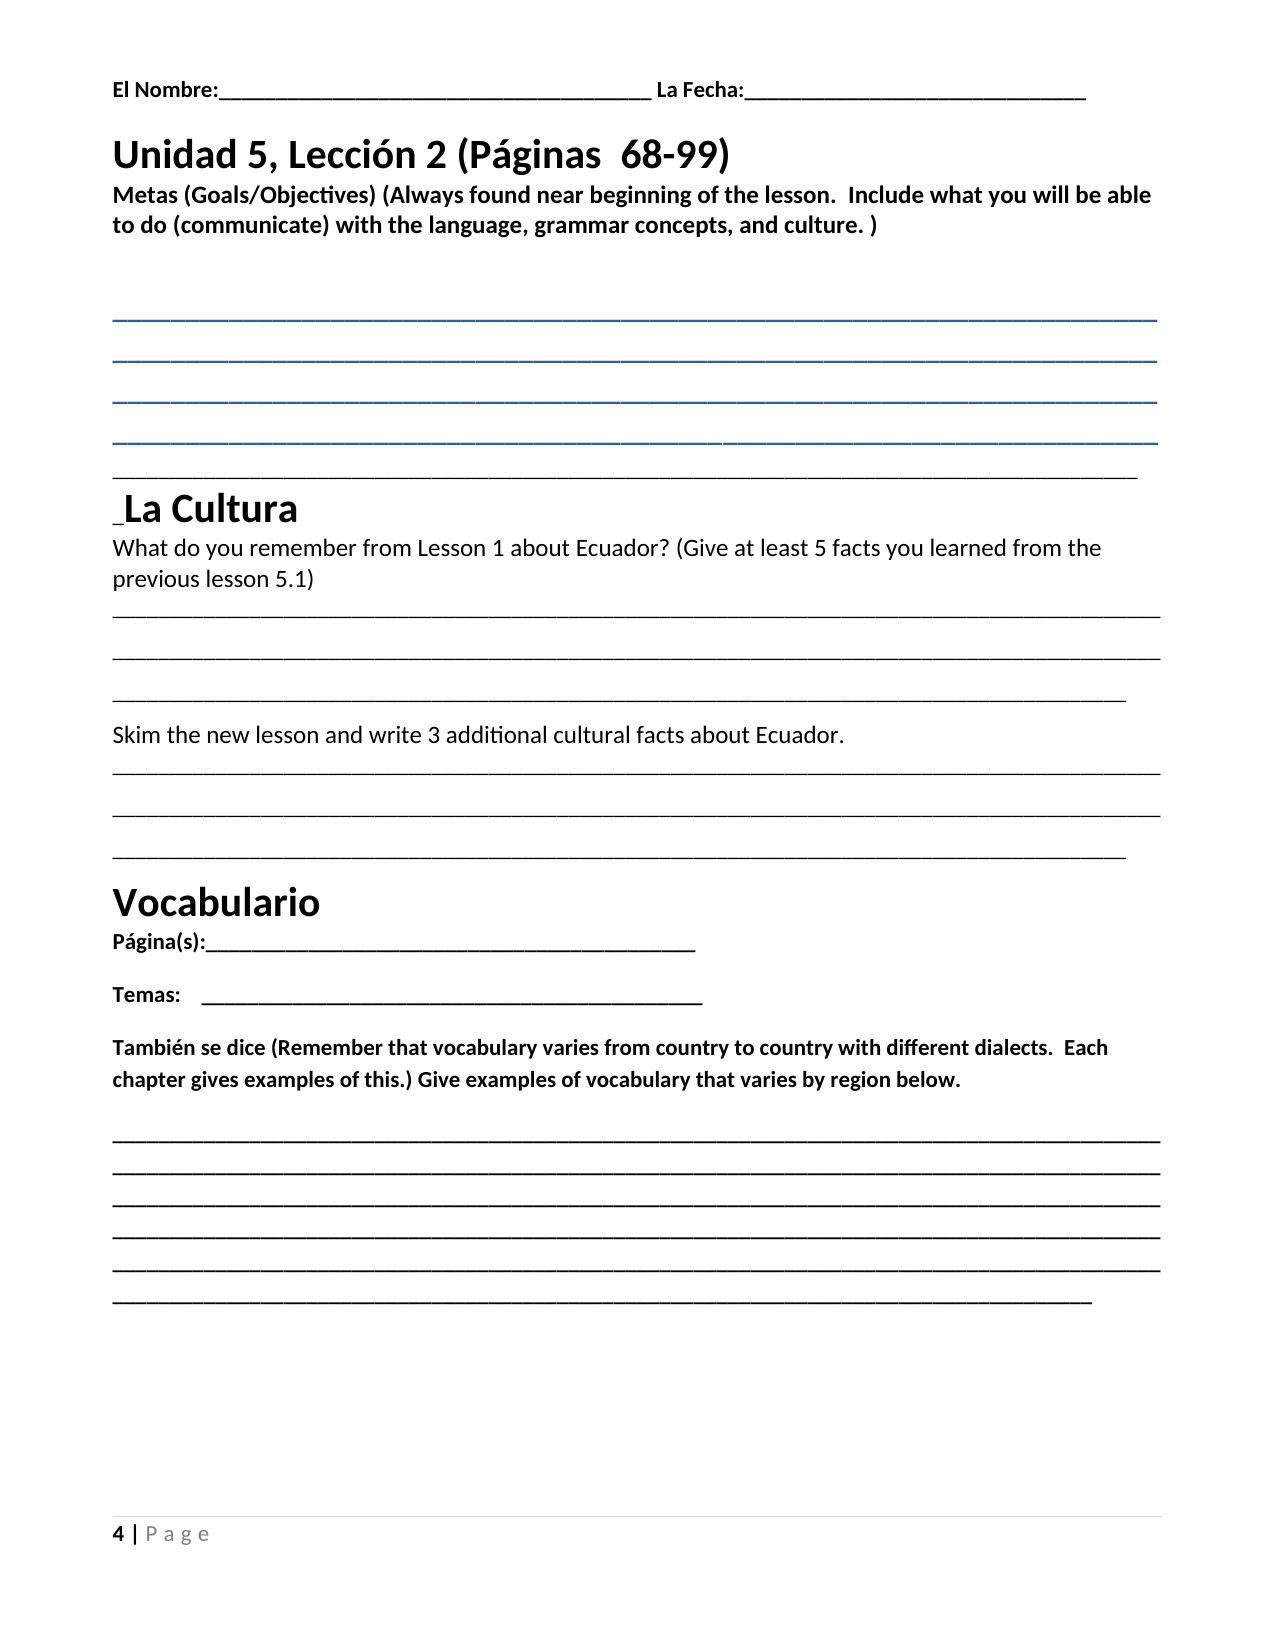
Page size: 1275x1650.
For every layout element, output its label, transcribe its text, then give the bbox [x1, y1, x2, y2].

text También se dice (Remember that vocabulary varies from country to country with different dialects. Each chapter gives examples of this.) Give examples of vocabulary that varies by region below. [112, 1033, 1162, 1093]
text El Nombre:______________________________________ La Fecha:______________________________ [112, 75, 1162, 103]
text _________________________________________________________________________________________________________________________________________________________________________________________________________________________________________________________________________________ [112, 750, 1162, 862]
subtitle ________________________________________________________________________________________________________________________________________________________________________________________________________________________________________________________________________________________________ [112, 290, 1162, 448]
text Skim the new lesson and write 3 additional cultural facts about Ecuador. [112, 719, 1162, 750]
text Unidad 5, Lección 2 (Páginas 68-99) [112, 128, 1162, 179]
text What do you remember from Lesson 1 about Ecuador? (Give at least 5 facts you learned from the previous lesson 5.1) [112, 532, 1162, 593]
text ___________________________________________________________________________________________La Cultura [112, 454, 1162, 532]
text Temas: ____________________________________________ [112, 980, 1162, 1008]
text __________________________________________________________________________________________________________________________________________________________________________________________________________________________________________________________________________________________________________________________________________________________________________________________________________________________________________________________________________________________________________________________________________________________________ [112, 1118, 1162, 1307]
text _________________________________________________________________________________________________________________________________________________________________________________________________________________________________________________________________________________ [112, 593, 1162, 706]
text Metas (Goals/Objectives) (Always found near beginning of the lesson. Include what you will be able to do (communicate) with the language, grammar concepts, and culture. ) [112, 179, 1162, 240]
text Vocabulario [112, 876, 1162, 927]
text Página(s):___________________________________________ [112, 927, 1162, 955]
